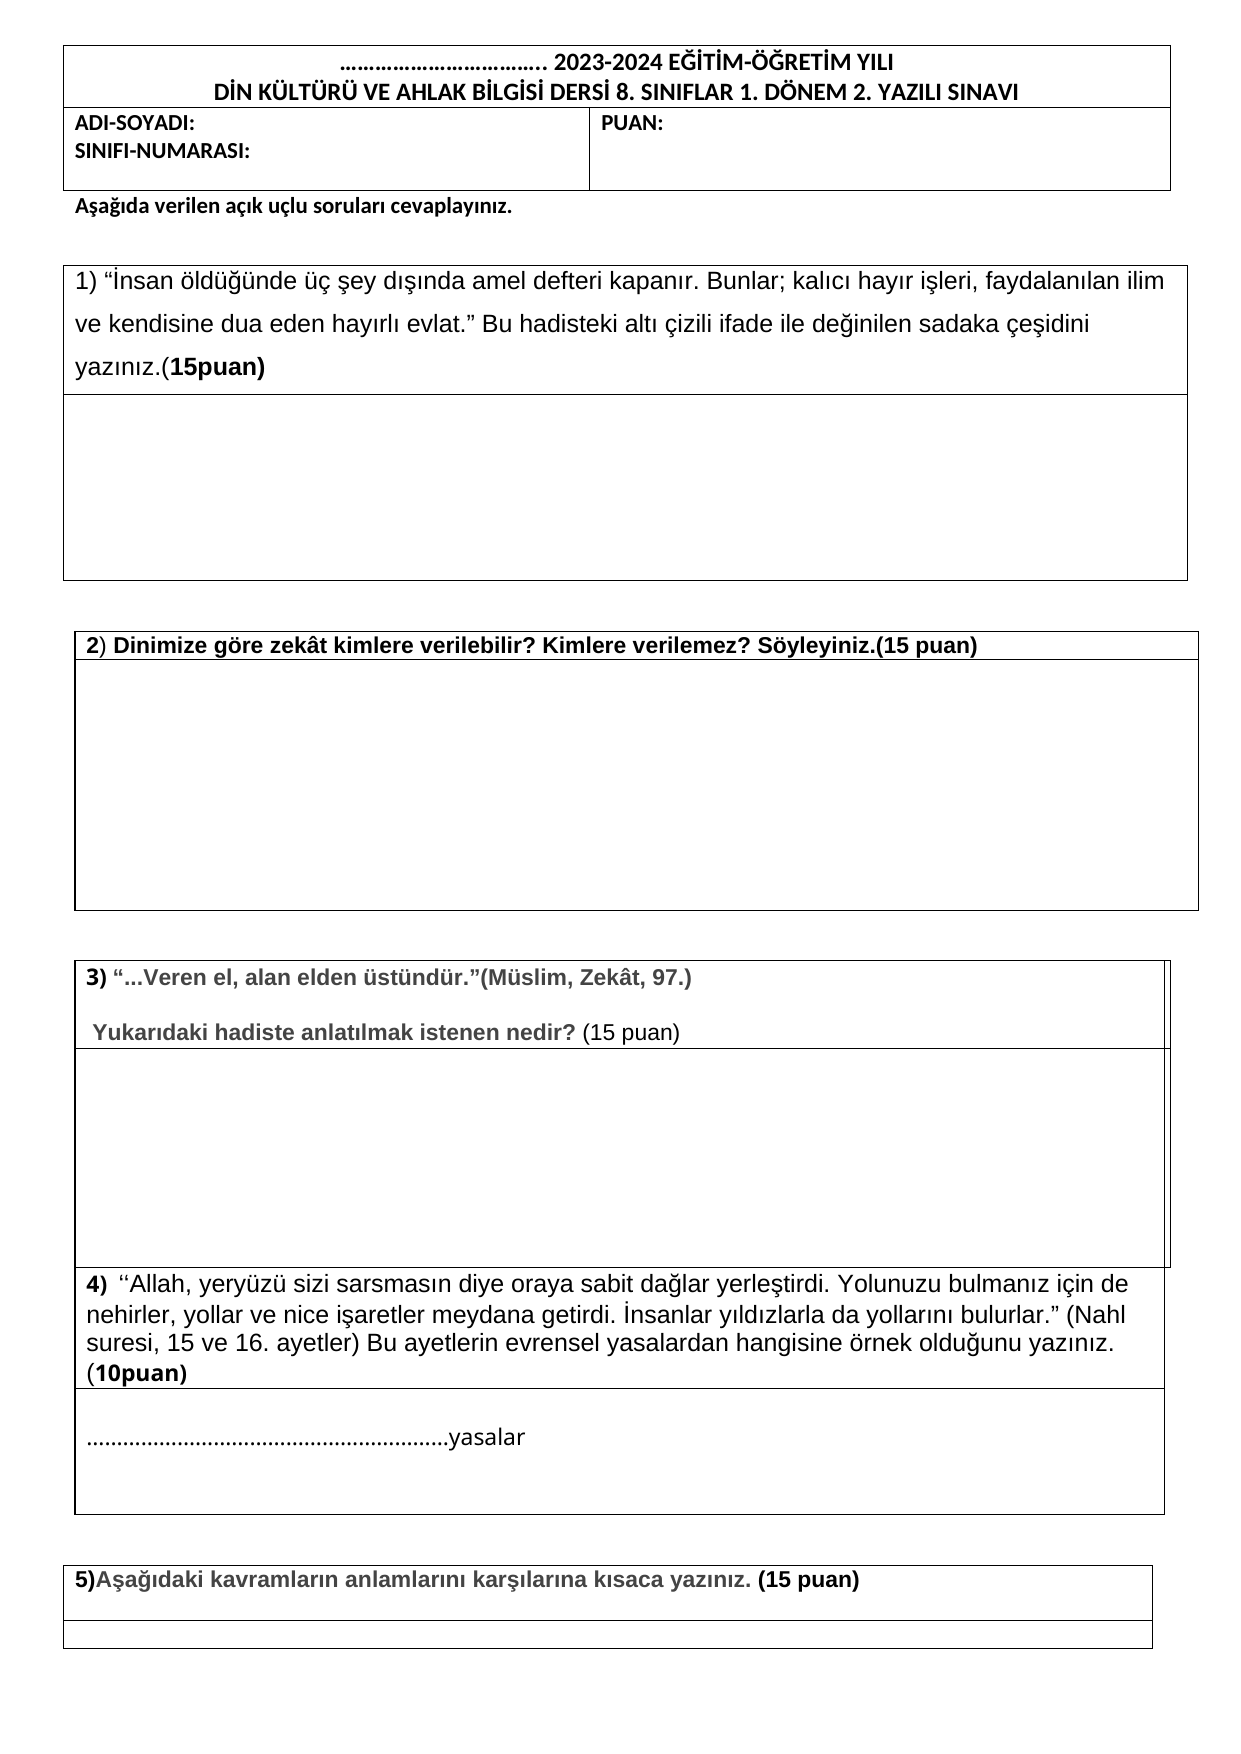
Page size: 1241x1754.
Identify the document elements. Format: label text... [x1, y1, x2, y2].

table_cell [76, 660, 1198, 910]
table_header 1) “İnsan öldüğünde üç şey dışında amel defteri kapanır. Bunlar; kalıcı hayır işleri, faydalanılan ilim ve kendisine dua eden hayırlı evlat.” Bu hadisteki altı çizili ifade ile değinilen sadaka çeşidini yazınız.(15puan) [64, 266, 1187, 394]
table_header 4) ‘‘Allah, yeryüzü sizi sarsmasın diye oraya sabit dağlar yerleştirdi. Yolunuzu bulmanız için de nehirler, yollar ve nice işaretler meydana getirdi. İnsanlar yıldızlarla da yollarını bulurlar.” (Nahl suresi, 15 ve 16. ayetler) Bu ayetlerin evrensel yasalardan hangisine örnek olduğunu yazınız. (10puan) [76, 1268, 1164, 1388]
table_header 5)Aşağıdaki kavramların anlamlarını karşılarına kısaca yazınız. (15 puan) [64, 1566, 1152, 1620]
table_cell ……………………………………………………yasalar [76, 1389, 1164, 1514]
table_header 3) “...Veren el, alan elden üstündür.”(Müslim, Zekât, 97.) Yukarıdaki hadiste anlatılmak istenen nedir? (15 puan) [75, 961, 1170, 1047]
table_cell [64, 395, 1187, 580]
table_header …………………………….. 2023-2024 EĞİTİM-ÖĞRETİM YILI DİN KÜLTÜRÜ VE AHLAK BİLGİSİ DERSİ 8. SINIFLAR 1. DÖNEM 2. YAZILI SINAVI [64, 46, 1170, 107]
table_header 2) Dinimize göre zekât kimlere verilebilir? Kimlere verilemez? Söyleyiniz.(15 puan) [76, 632, 1198, 659]
table_cell PUAN: [590, 108, 1170, 190]
table_cell [75, 1049, 1170, 1267]
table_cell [64, 1621, 1152, 1648]
text Aşağıda verilen açık uçlu soruları cevaplayınız. [75, 191, 1165, 219]
table_cell ADI-SOYADI: SINIFI-NUMARASI: [64, 108, 589, 190]
